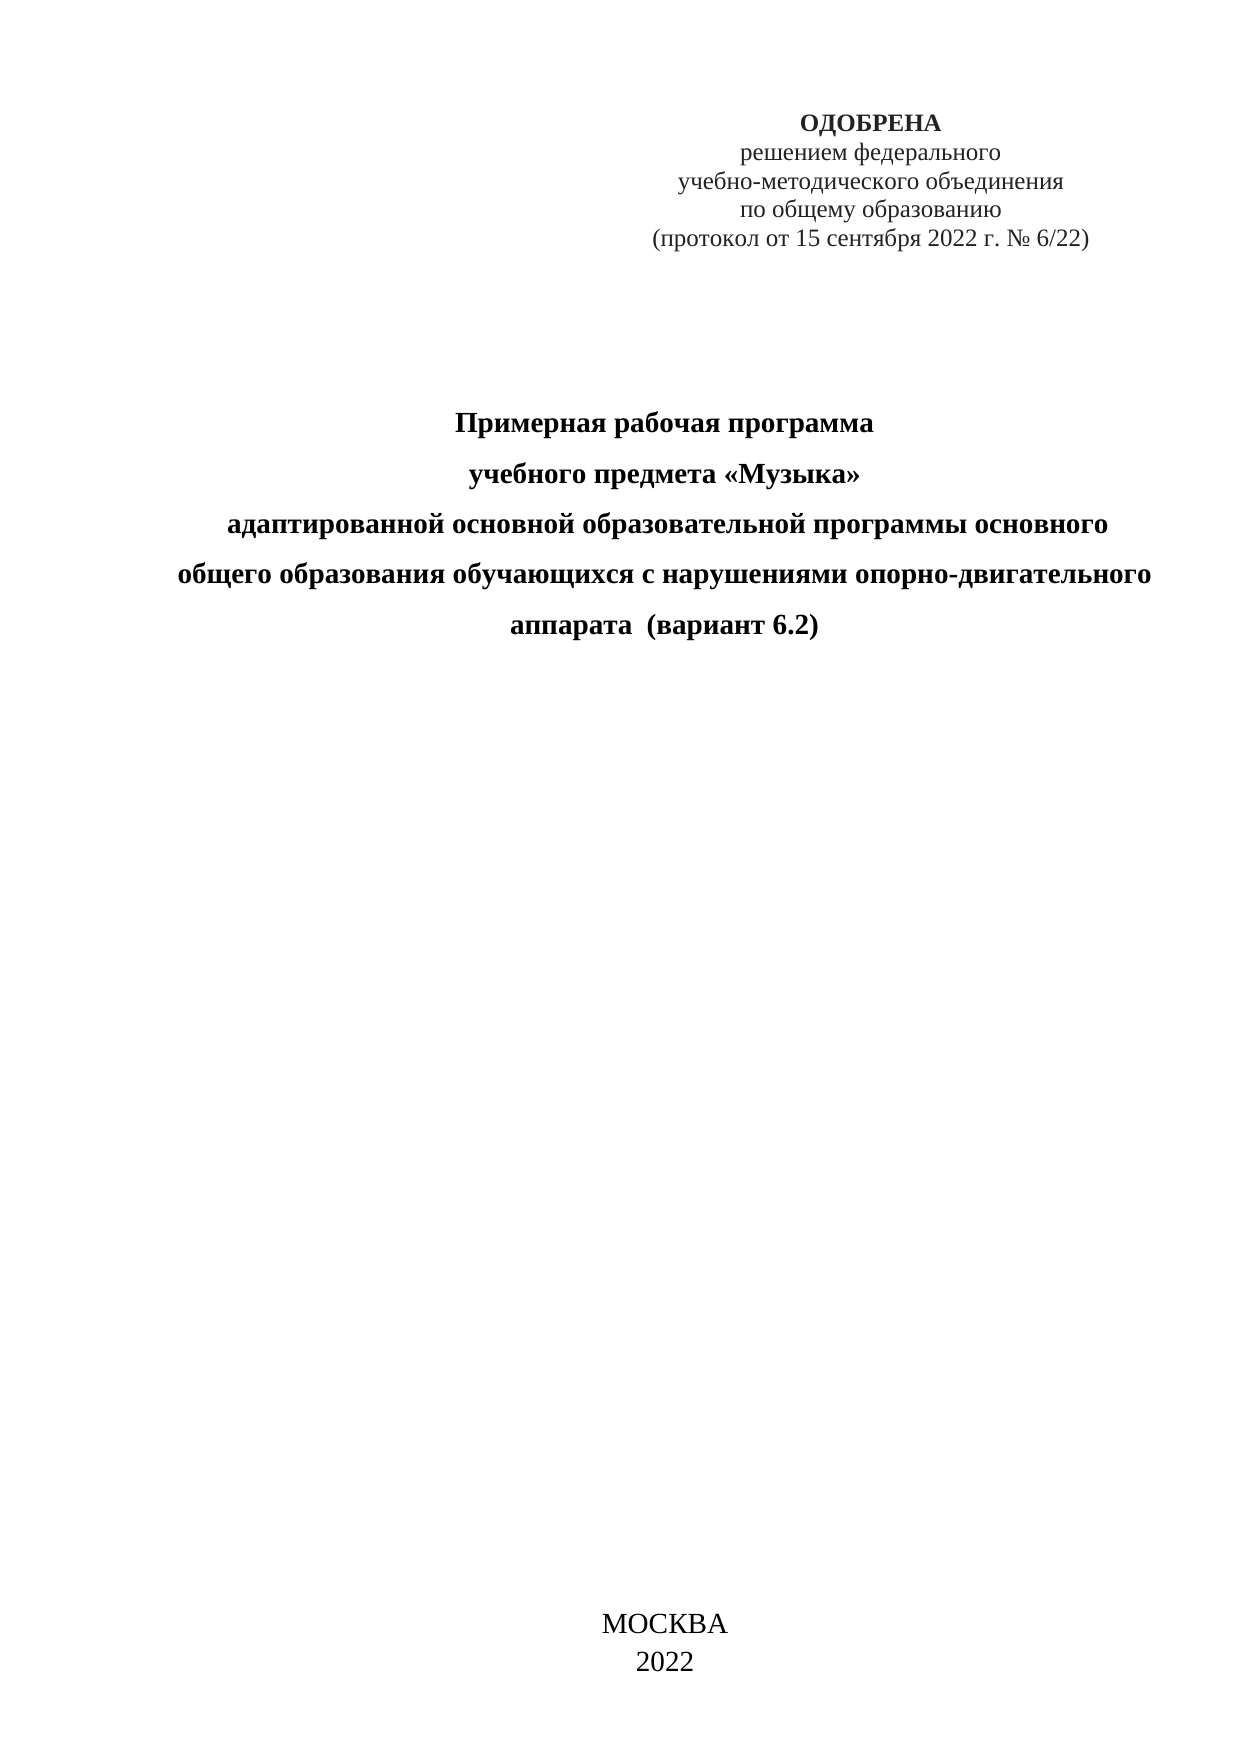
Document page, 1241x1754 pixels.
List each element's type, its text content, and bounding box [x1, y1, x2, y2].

text учебно-методического объединения [574, 166, 1167, 194]
text аппарата (вариант 6.2) [510, 607, 1167, 641]
text МОСКВА 2022 [586, 1606, 744, 1678]
text (протокол от 15 сентября 2022 г. № 6/22) [574, 223, 1167, 252]
text Примерная рабочая программа учебного предмета «Музыка» [455, 406, 876, 489]
text по общему образованию [574, 194, 1167, 223]
subtitle адаптированной основной образовательной программы основного общего образования обучающихся с нарушениями опорно-двигательного [177, 506, 1167, 590]
text ОДОБРЕНА [574, 108, 1167, 137]
text решением федерального [574, 137, 1167, 166]
